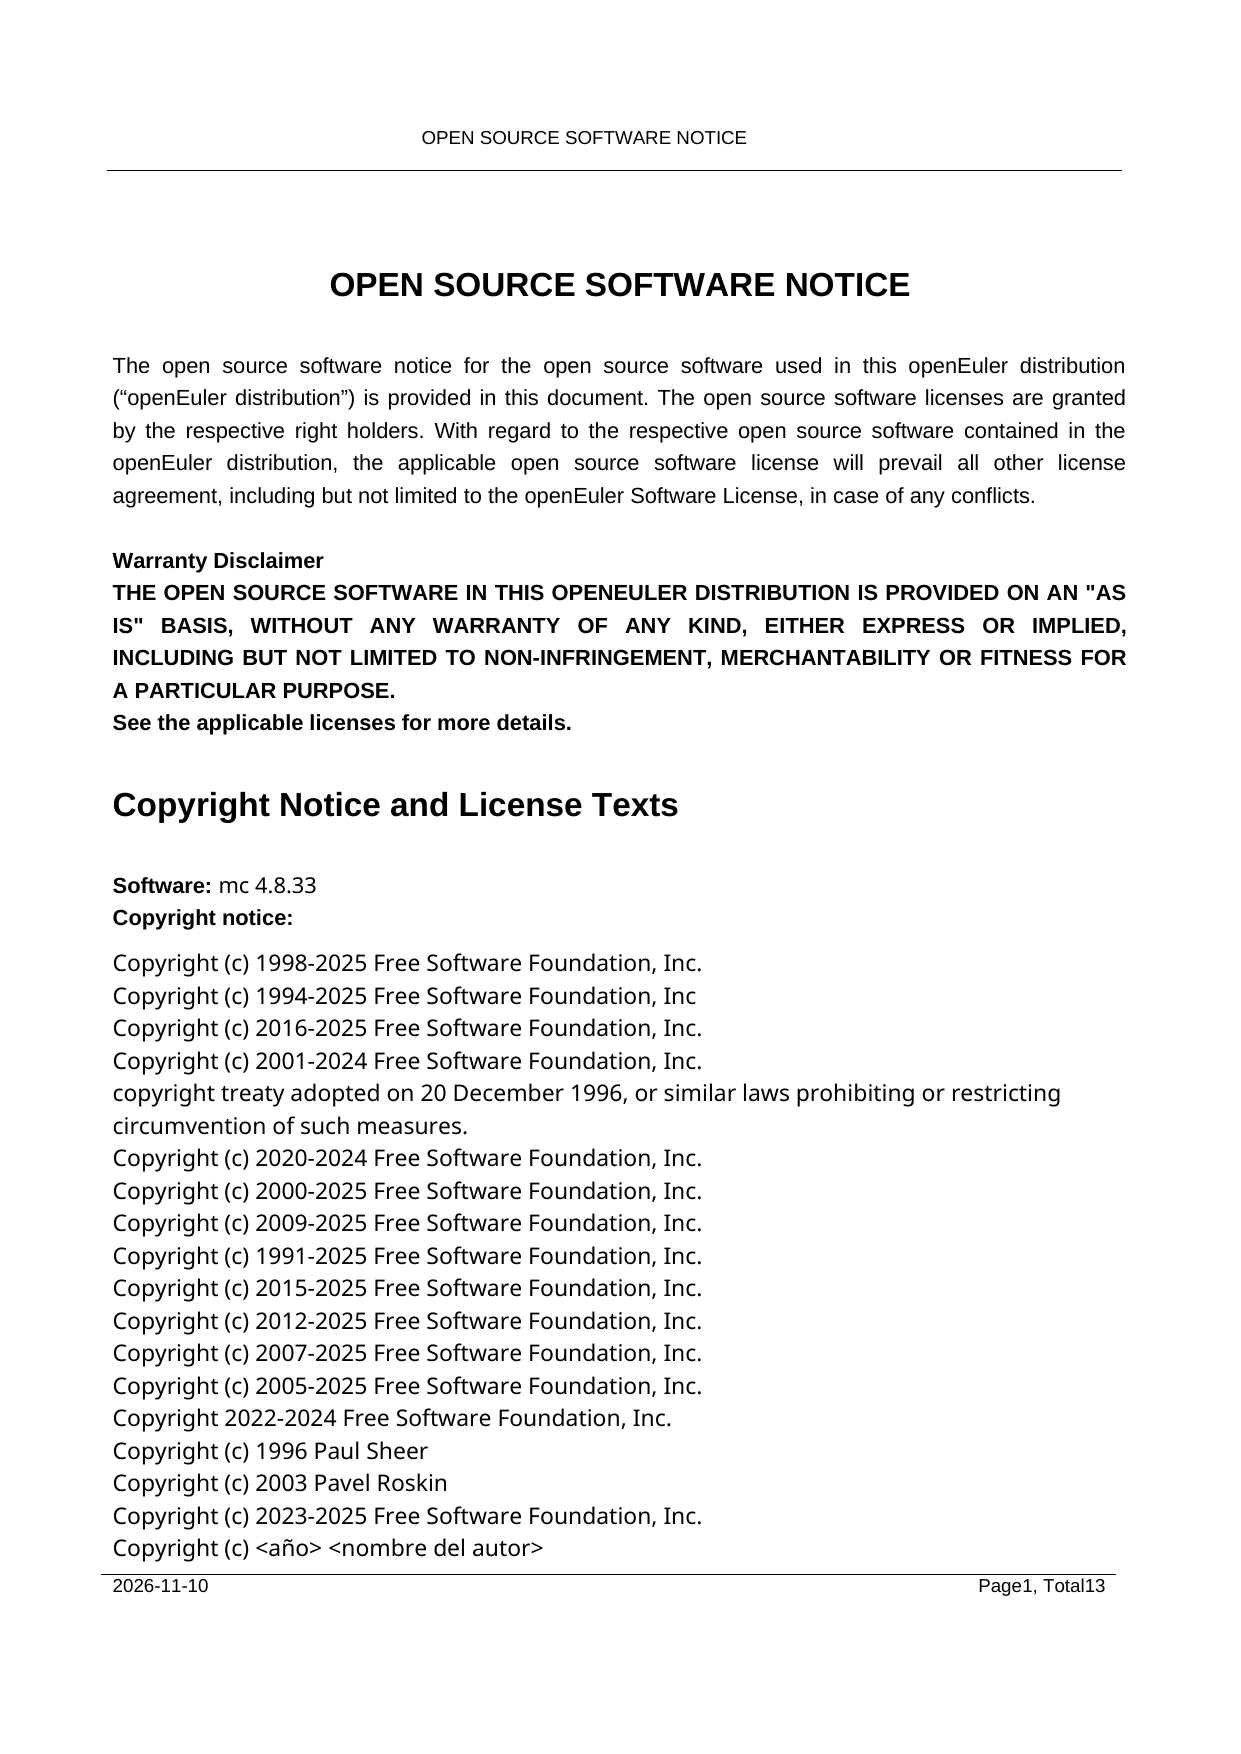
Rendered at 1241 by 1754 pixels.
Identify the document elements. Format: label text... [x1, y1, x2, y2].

text The open source software notice for the open source software used in this openEuler distribution (“openEuler distribution”) is provided in this document. The open source software licenses are granted by the respective right holders. With regard to the respective open source software contained in the openEuler distribution, the applicable open source software license will prevail all other license agreement, including but not limited to the openEuler Software License, in case of any conflicts. [112, 349, 1128, 511]
text Warranty Disclaimer [112, 544, 1128, 576]
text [112, 947, 1128, 1564]
text OPEN SOURCE SOFTWARE NOTICE [112, 251, 1128, 316]
text THE OPEN SOURCE SOFTWARE IN THIS OPENEULER DISTRIBUTION IS PROVIDED ON AN "AS IS" BASIS, WITHOUT ANY WARRANTY OF ANY KIND, EITHER EXPRESS OR IMPLIED, INCLUDING BUT NOT LIMITED TO NON-INFRINGEMENT, MERCHANTABILITY OR FITNESS FOR A PARTICULAR PURPOSE. See the applicable licenses for more details. [112, 576, 1128, 739]
title Software: mc 4.8.33 [112, 869, 1128, 901]
text Copyright notice: [112, 901, 1128, 934]
text Copyright Notice and License Texts [112, 771, 1128, 836]
